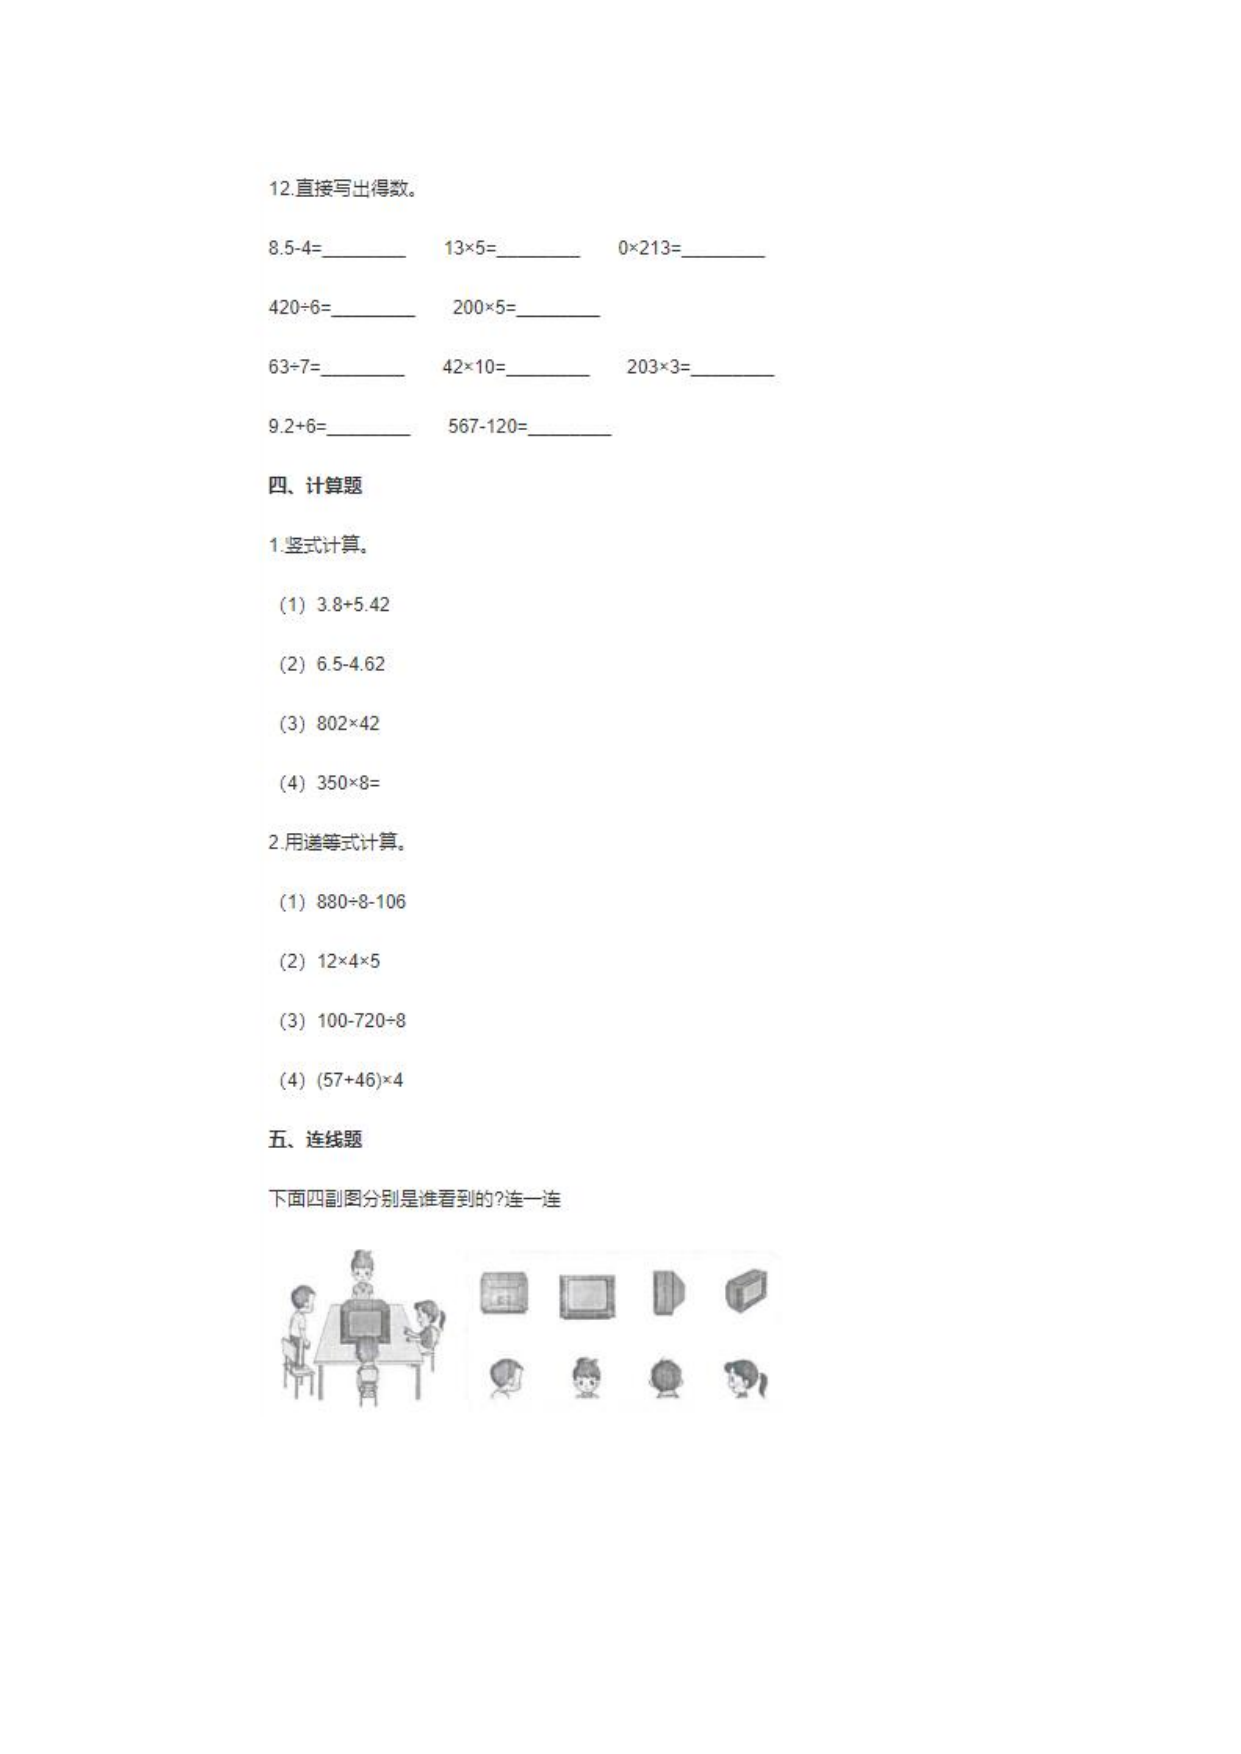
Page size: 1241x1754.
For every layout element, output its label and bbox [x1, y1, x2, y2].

picture [231, 162, 1009, 1417]
